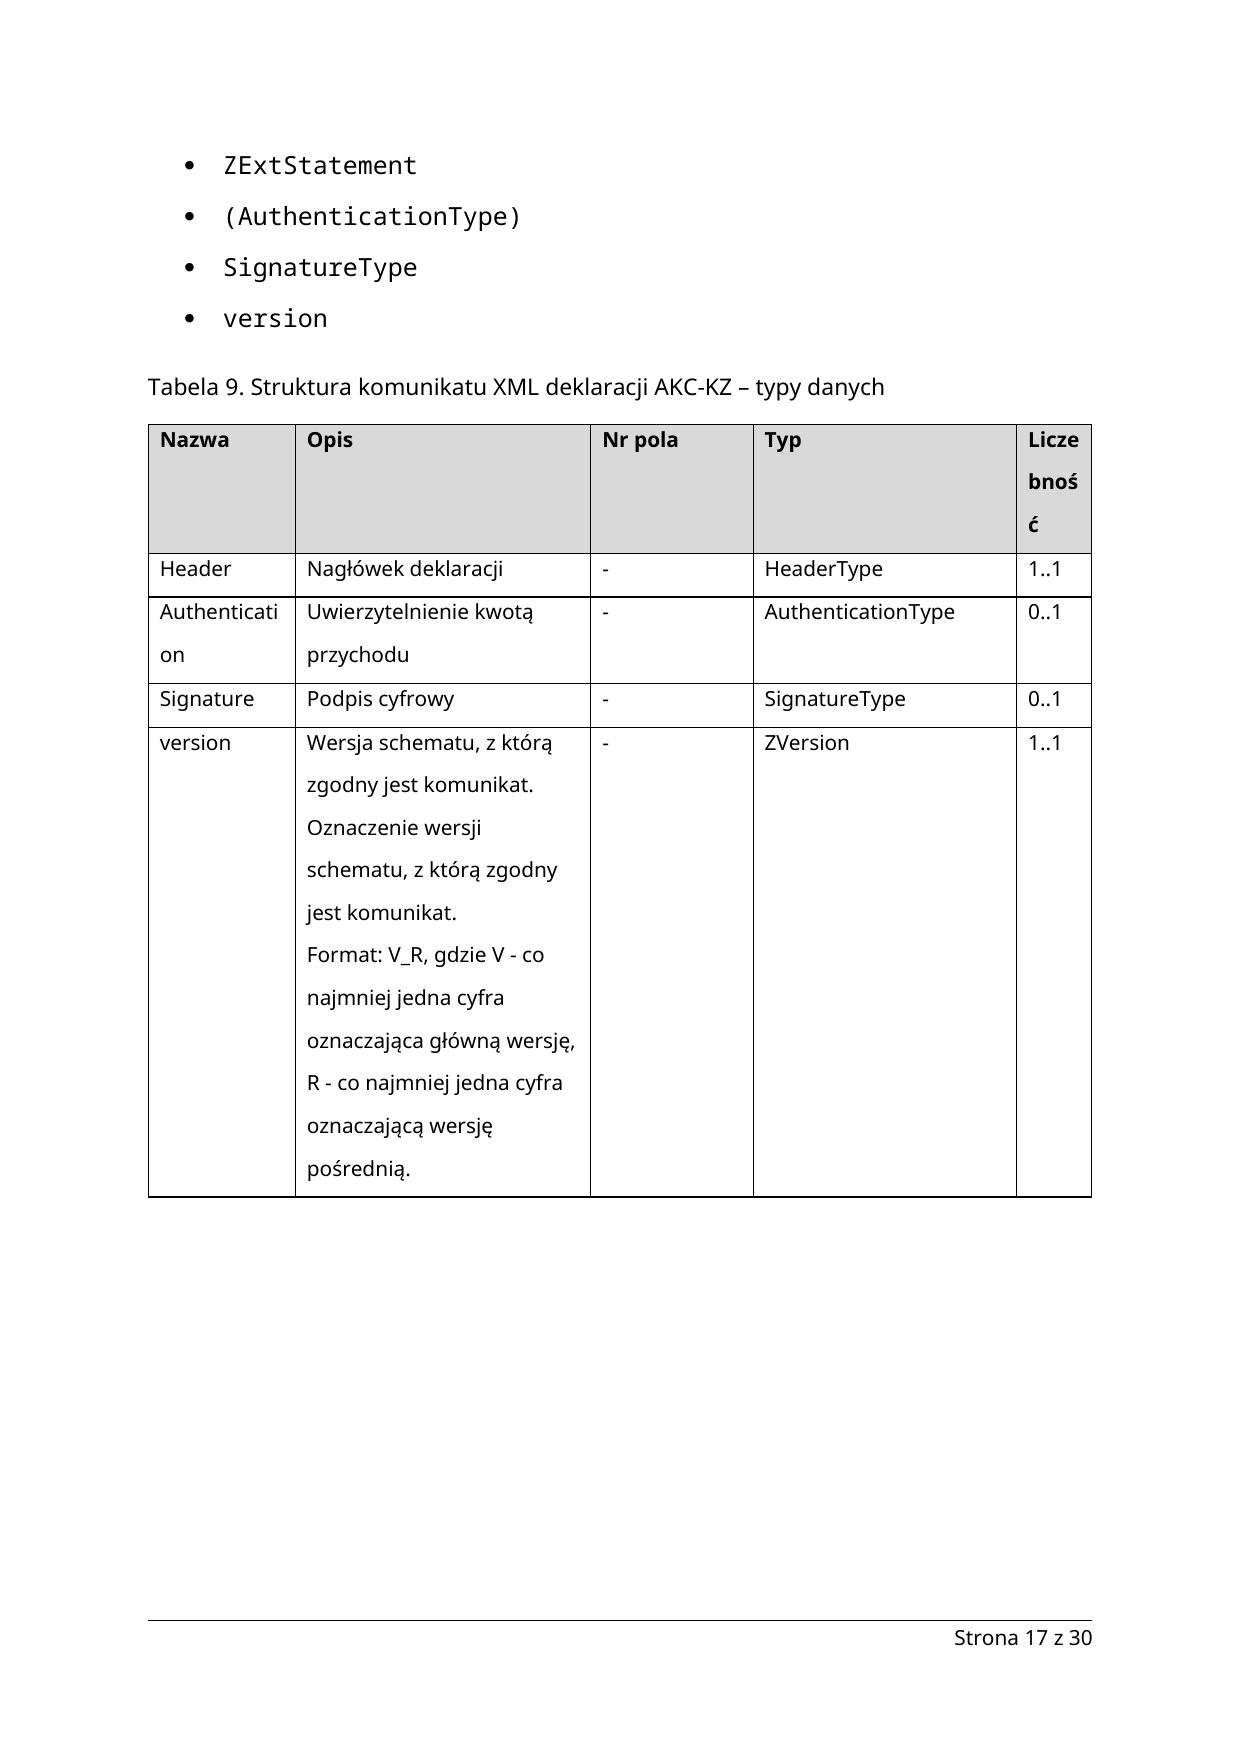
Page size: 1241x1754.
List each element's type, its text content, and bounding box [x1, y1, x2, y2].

table_cell Authentication [149, 598, 295, 683]
table_cell - [591, 684, 753, 727]
table_header Liczebność [1017, 425, 1091, 553]
table_cell version [149, 728, 295, 1196]
list SignatureType [185, 250, 1092, 284]
table_cell - [591, 598, 753, 683]
table_cell 1..1 [1017, 554, 1091, 596]
list ZExtStatement [185, 148, 1092, 182]
table_header Typ [754, 425, 1016, 553]
list (AuthenticationType) [185, 199, 1092, 233]
table_cell Header [149, 554, 295, 596]
table_cell HeaderType [754, 554, 1016, 596]
table_cell Podpis cyfrowy [296, 684, 590, 727]
table_cell ZVersion [754, 728, 1016, 1196]
table_cell 0..1 [1017, 684, 1091, 727]
table_cell Wersja schematu, z którą zgodny jest komunikat. Oznaczenie wersji schematu, z którą zgodny jest komunikat. Format: V_R, gdzie V - co najmniej jedna cyfra oznaczająca główną wersję, R - co najmniej jedna cyfra oznaczającą wersję pośrednią. [296, 728, 590, 1196]
table_cell Uwierzytelnienie kwotą przychodu [296, 598, 590, 683]
table_header Nr pola [591, 425, 753, 553]
list version [185, 301, 1092, 335]
table_header Opis [296, 425, 590, 553]
table_cell 0..1 [1017, 598, 1091, 683]
table_cell - [591, 728, 753, 1196]
table_cell Signature [149, 684, 295, 727]
table_header Nazwa [149, 425, 295, 553]
table_cell 1..1 [1017, 728, 1091, 1196]
table_cell Nagłówek deklaracji [296, 554, 590, 596]
table_cell - [591, 554, 753, 596]
table_cell SignatureType [754, 684, 1016, 727]
table_cell AuthenticationType [754, 598, 1016, 683]
